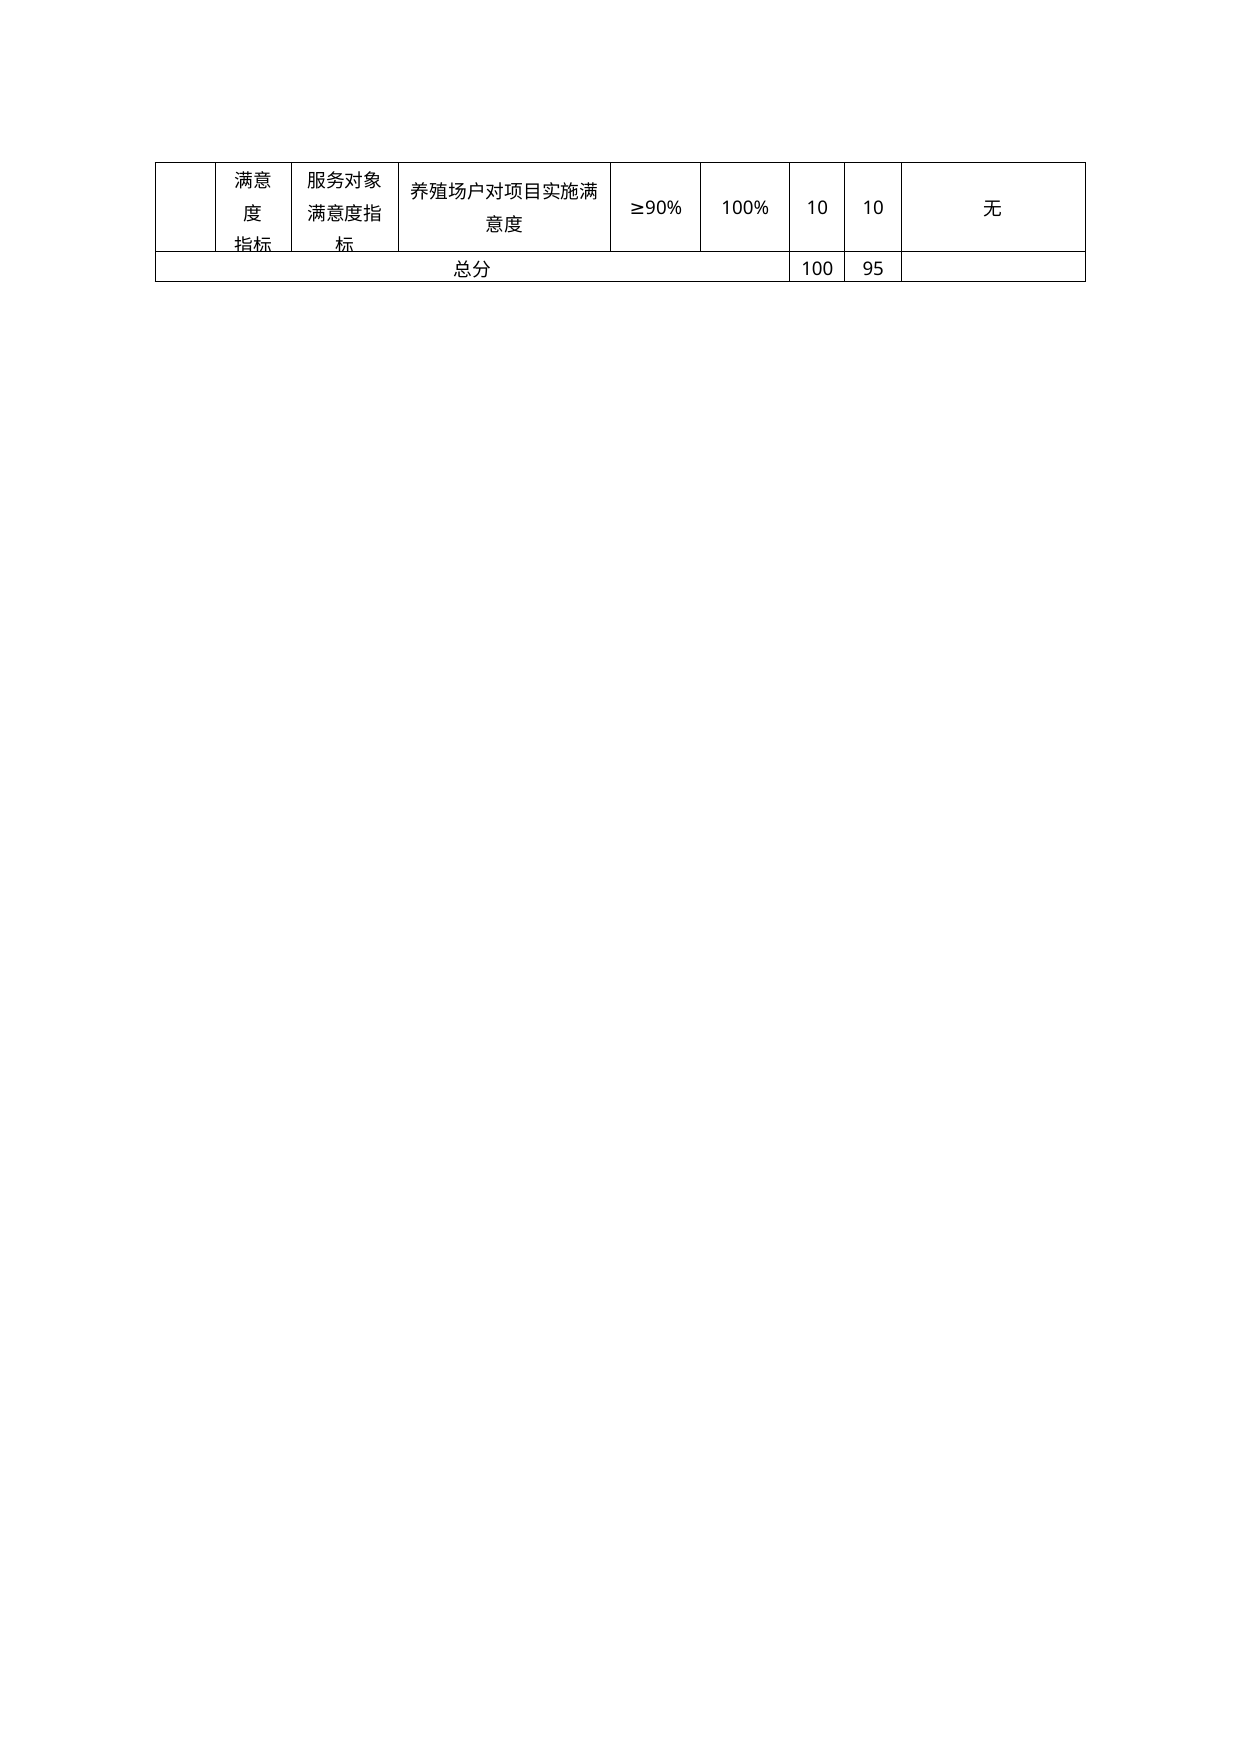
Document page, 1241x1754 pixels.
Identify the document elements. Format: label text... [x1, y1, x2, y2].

table_cell 95 [845, 252, 901, 281]
table_cell 满意度 指标 [216, 163, 291, 251]
table_cell ≥90% [611, 163, 700, 251]
table_cell 10 [845, 163, 901, 251]
table_cell 服务对象满意度指标 [292, 163, 398, 251]
table_cell 无 [902, 163, 1085, 251]
table_cell 10 [790, 163, 844, 251]
table_cell 100 [790, 252, 844, 281]
table_cell 100% [701, 163, 789, 251]
table_cell 总分 [156, 252, 789, 281]
table_cell 养殖场户对项目实施满意度 [399, 163, 610, 251]
table_cell [902, 252, 1085, 281]
